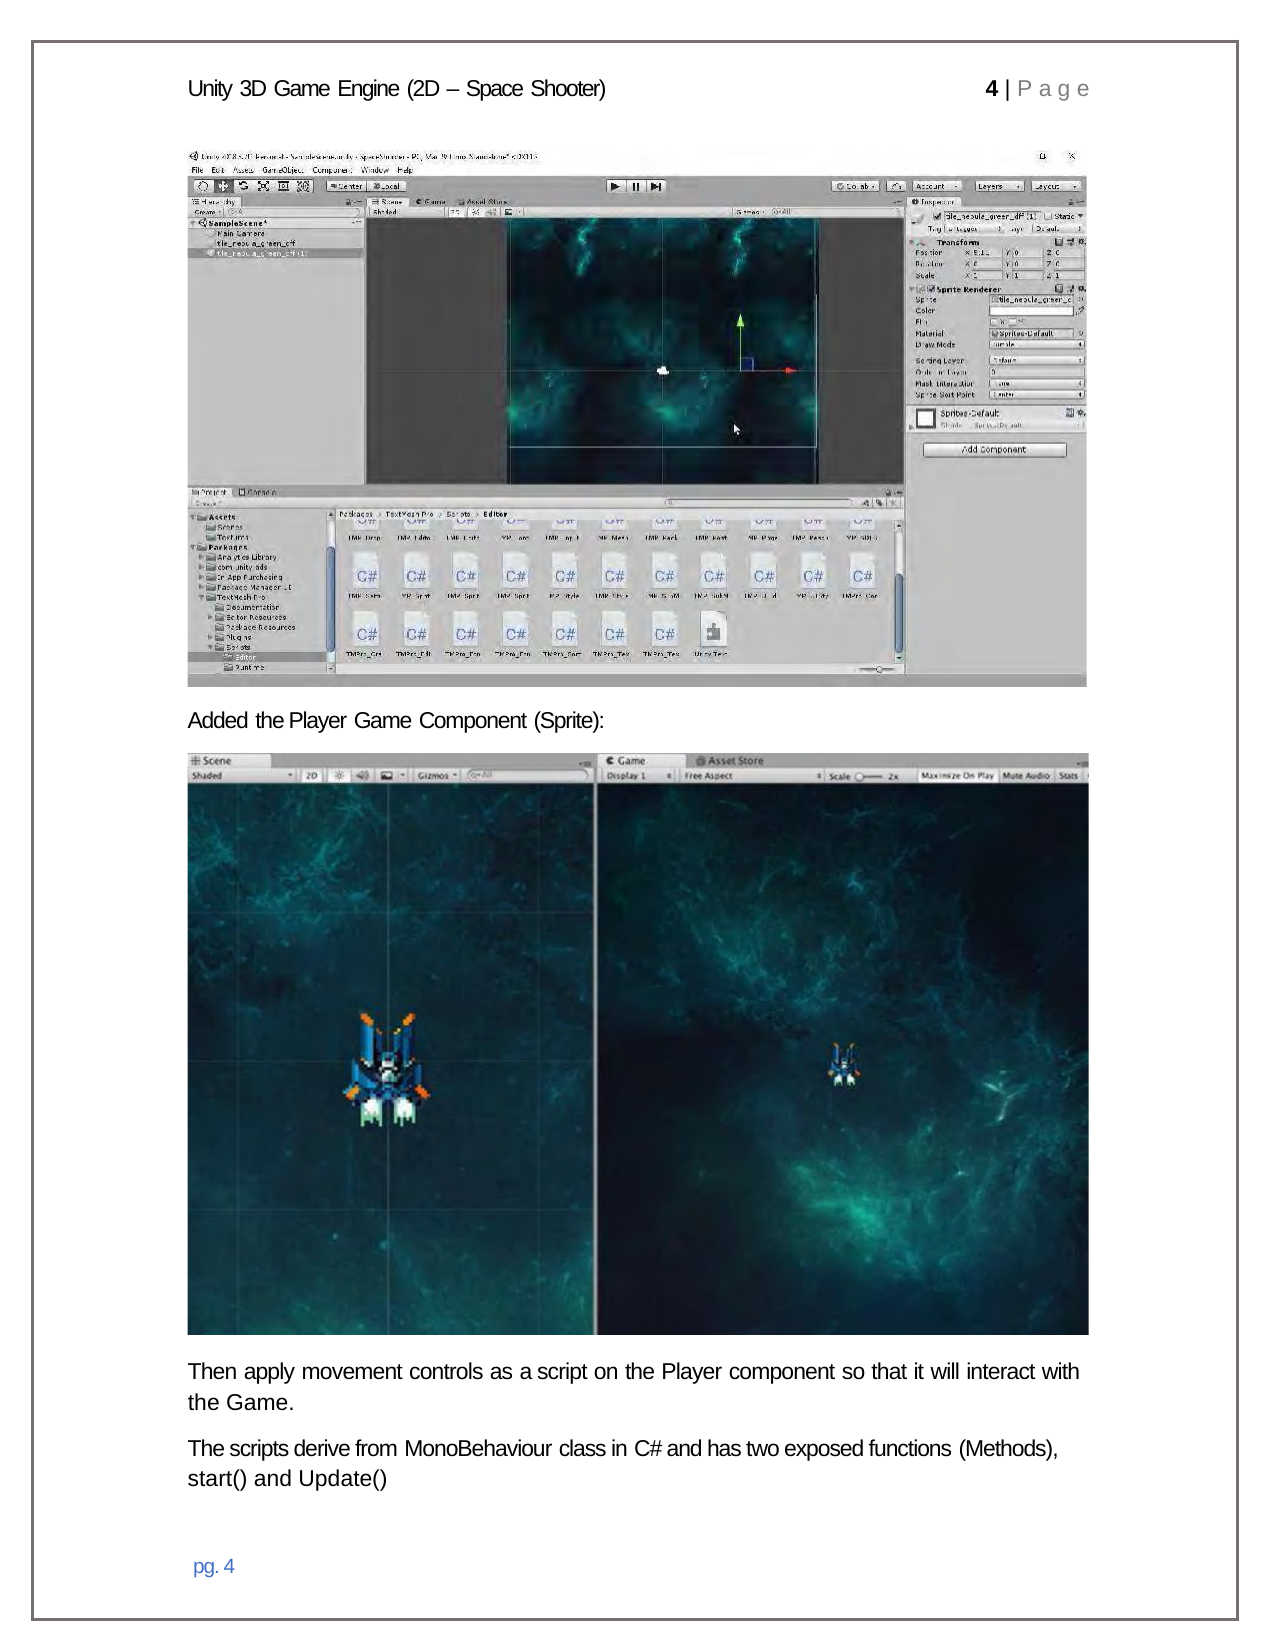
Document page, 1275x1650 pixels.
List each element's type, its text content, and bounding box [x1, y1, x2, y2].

text Then apply movement controls as a script on the Player component so that it will interact with the Game. [187, 1335, 1083, 1415]
text pg. 4 [193, 1554, 1189, 1578]
text Unity 3D Game Engine (2D – Space Shooter) 4 | P a g e [187, 75, 1189, 102]
picture [187, 150, 1087, 687]
text The scripts derive from MonoBehaviour class in C# and has two exposed functions (Methods), start() and Update() [187, 1435, 1108, 1491]
text Added the Player Game Component (Sprite): [187, 707, 1189, 733]
picture [187, 753, 1089, 1335]
